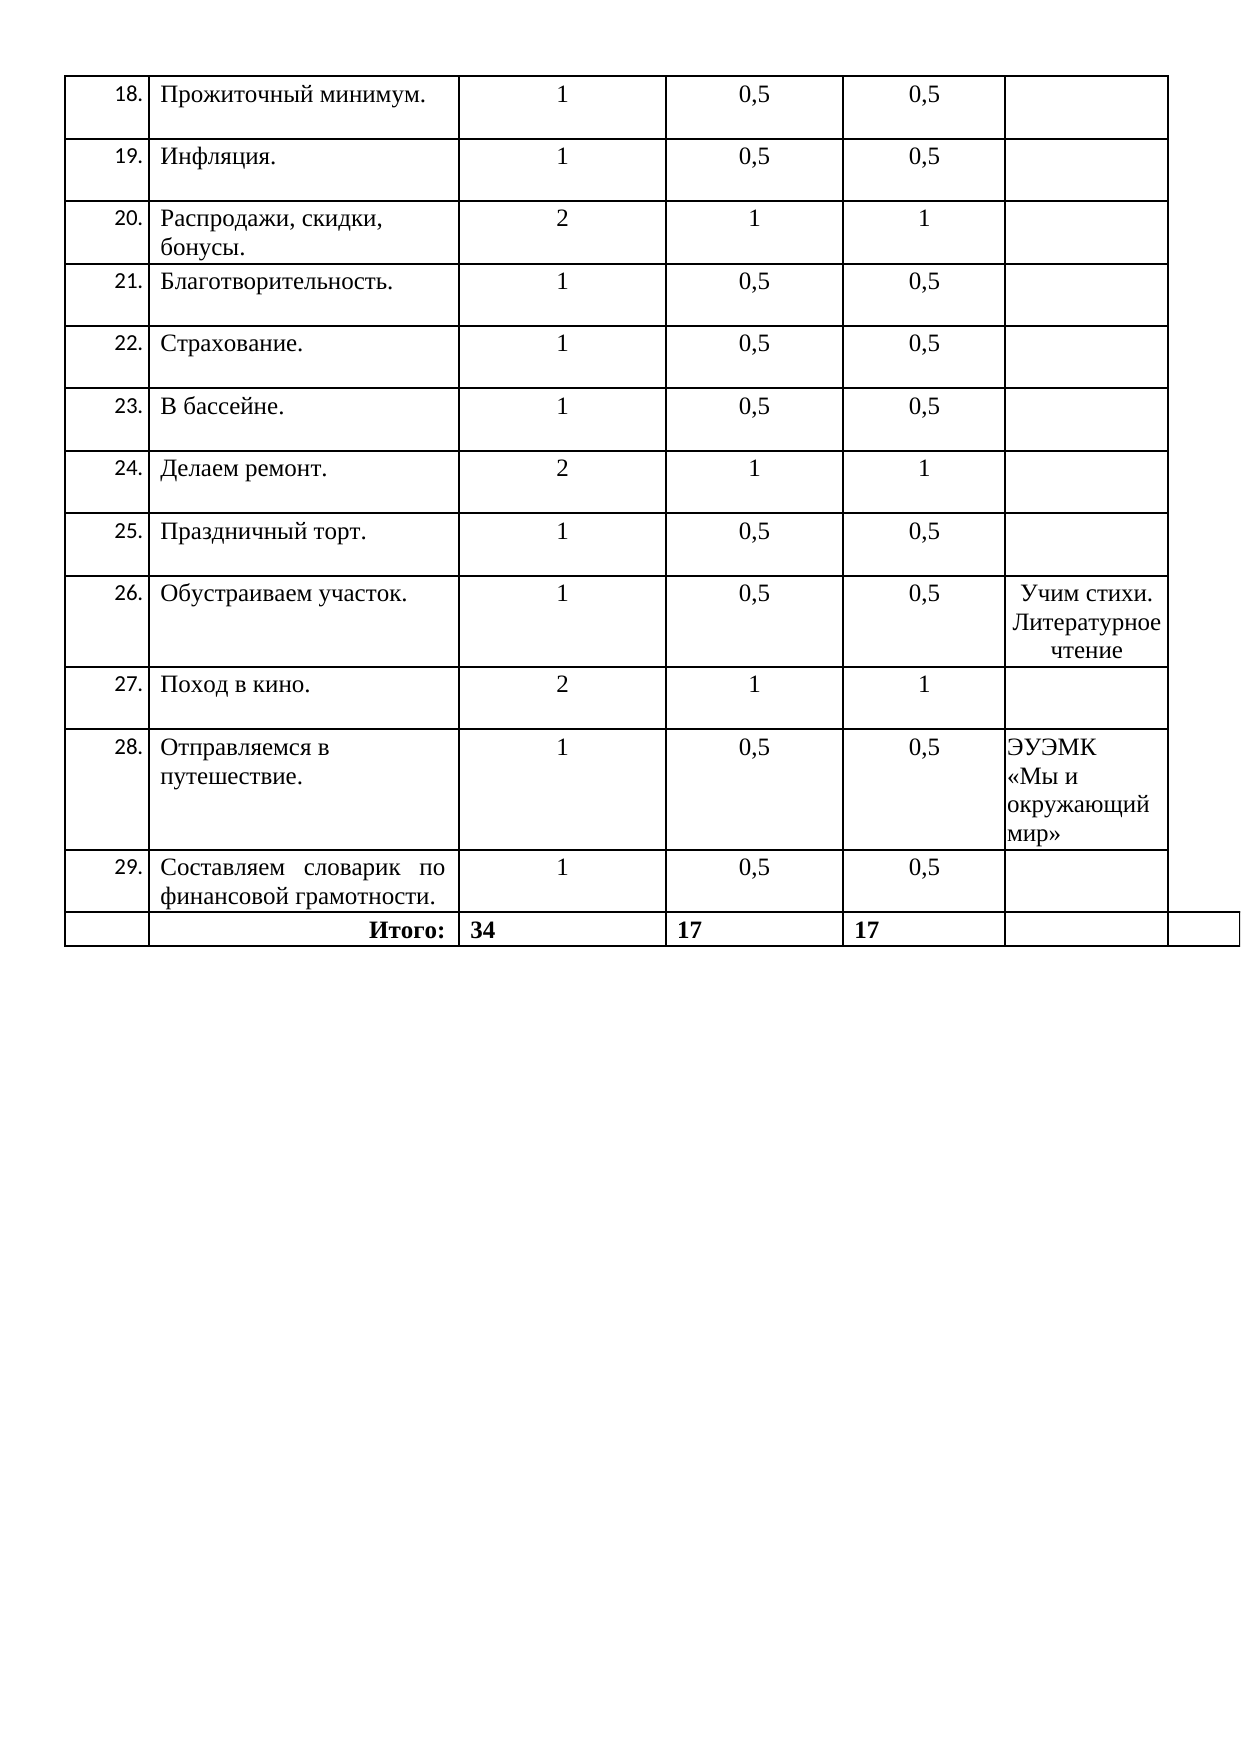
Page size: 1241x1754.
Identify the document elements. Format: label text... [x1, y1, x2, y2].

table_cell 0,5 [844, 327, 1004, 387]
table_cell [66, 514, 148, 574]
table_cell [1006, 668, 1167, 728]
table_cell 17 [667, 913, 842, 945]
table_cell 1 [667, 202, 842, 262]
table_cell [1006, 140, 1167, 200]
table_cell [1006, 265, 1167, 325]
table_cell [1006, 327, 1167, 387]
table_cell [66, 140, 148, 200]
table_cell 0,5 [844, 730, 1004, 848]
table_cell 0,5 [844, 514, 1004, 574]
table_cell 0,5 [844, 77, 1004, 137]
table_cell 0,5 [667, 140, 842, 200]
table_cell Итого: [150, 913, 458, 945]
table_cell [66, 730, 148, 848]
table_cell 0,5 [667, 327, 842, 387]
table_cell [66, 851, 148, 911]
table_cell Инфляция. [150, 140, 458, 200]
table_cell 0,5 [844, 389, 1004, 450]
table_cell 0,5 [667, 577, 842, 666]
table_cell [1006, 202, 1167, 262]
table_cell [1006, 851, 1167, 911]
table_cell [66, 202, 148, 262]
table_cell 0,5 [844, 265, 1004, 325]
table_cell 1 [460, 77, 665, 137]
table_cell 1 [844, 452, 1004, 512]
table_cell В бассейне. [150, 389, 458, 450]
table_cell 1 [844, 202, 1004, 262]
table_cell Поход в кино. [150, 668, 458, 728]
table_cell 1 [460, 730, 665, 848]
table_cell 0,5 [667, 265, 842, 325]
table_cell 0,5 [667, 514, 842, 574]
table_cell 1 [460, 327, 665, 387]
table_cell [66, 577, 148, 666]
table_cell Благотворительность. [150, 265, 458, 325]
table_cell 1 [460, 851, 665, 911]
table_cell 0,5 [667, 77, 842, 137]
table_cell 1 [460, 389, 665, 450]
table_cell [1006, 452, 1167, 512]
table_cell [1006, 913, 1167, 945]
table_cell Прожиточный минимум. [150, 77, 458, 137]
table_cell 2 [460, 668, 665, 728]
table_cell Страхование. [150, 327, 458, 387]
table_cell 1 [667, 452, 842, 512]
table_cell [66, 389, 148, 450]
table_cell [1006, 389, 1167, 450]
table_cell 0,5 [844, 140, 1004, 200]
table_cell 0,5 [844, 851, 1004, 911]
table_cell 17 [844, 913, 1004, 945]
table_cell 2 [460, 202, 665, 262]
table_cell Праздничный торт. [150, 514, 458, 574]
table_cell 1 [460, 140, 665, 200]
table_cell [66, 265, 148, 325]
table_cell 2 [460, 452, 665, 512]
table_cell [66, 668, 148, 728]
table_cell [66, 327, 148, 387]
table_cell [66, 452, 148, 512]
table_cell 0,5 [667, 851, 842, 911]
table_cell [1006, 77, 1167, 137]
table_cell Учим стихи. Литературное чтение [1006, 577, 1167, 666]
table_cell 1 [460, 265, 665, 325]
table_cell Обустраиваем участок. [150, 577, 458, 666]
table_cell Отправляемся в путешествие. [150, 730, 458, 848]
table_cell 0,5 [667, 730, 842, 848]
table_cell [1006, 514, 1167, 574]
table_cell 1 [667, 668, 842, 728]
table_cell 0,5 [667, 389, 842, 450]
table_cell [66, 913, 148, 945]
table_cell 34 [460, 913, 665, 945]
table_cell 1 [844, 668, 1004, 728]
table_cell ЭУЭМК «Мы и окружающий мир» [1006, 730, 1167, 848]
table_cell [66, 77, 148, 137]
table_cell Делаем ремонт. [150, 452, 458, 512]
table_cell 0,5 [844, 577, 1004, 666]
table_cell Составляем словарик по финансовой грамотности. [150, 851, 458, 911]
table_cell Распродажи, скидки, бонусы. [150, 202, 458, 262]
table_cell 1 [460, 577, 665, 666]
table_cell 1 [460, 514, 665, 574]
table_cell [1169, 913, 1239, 945]
